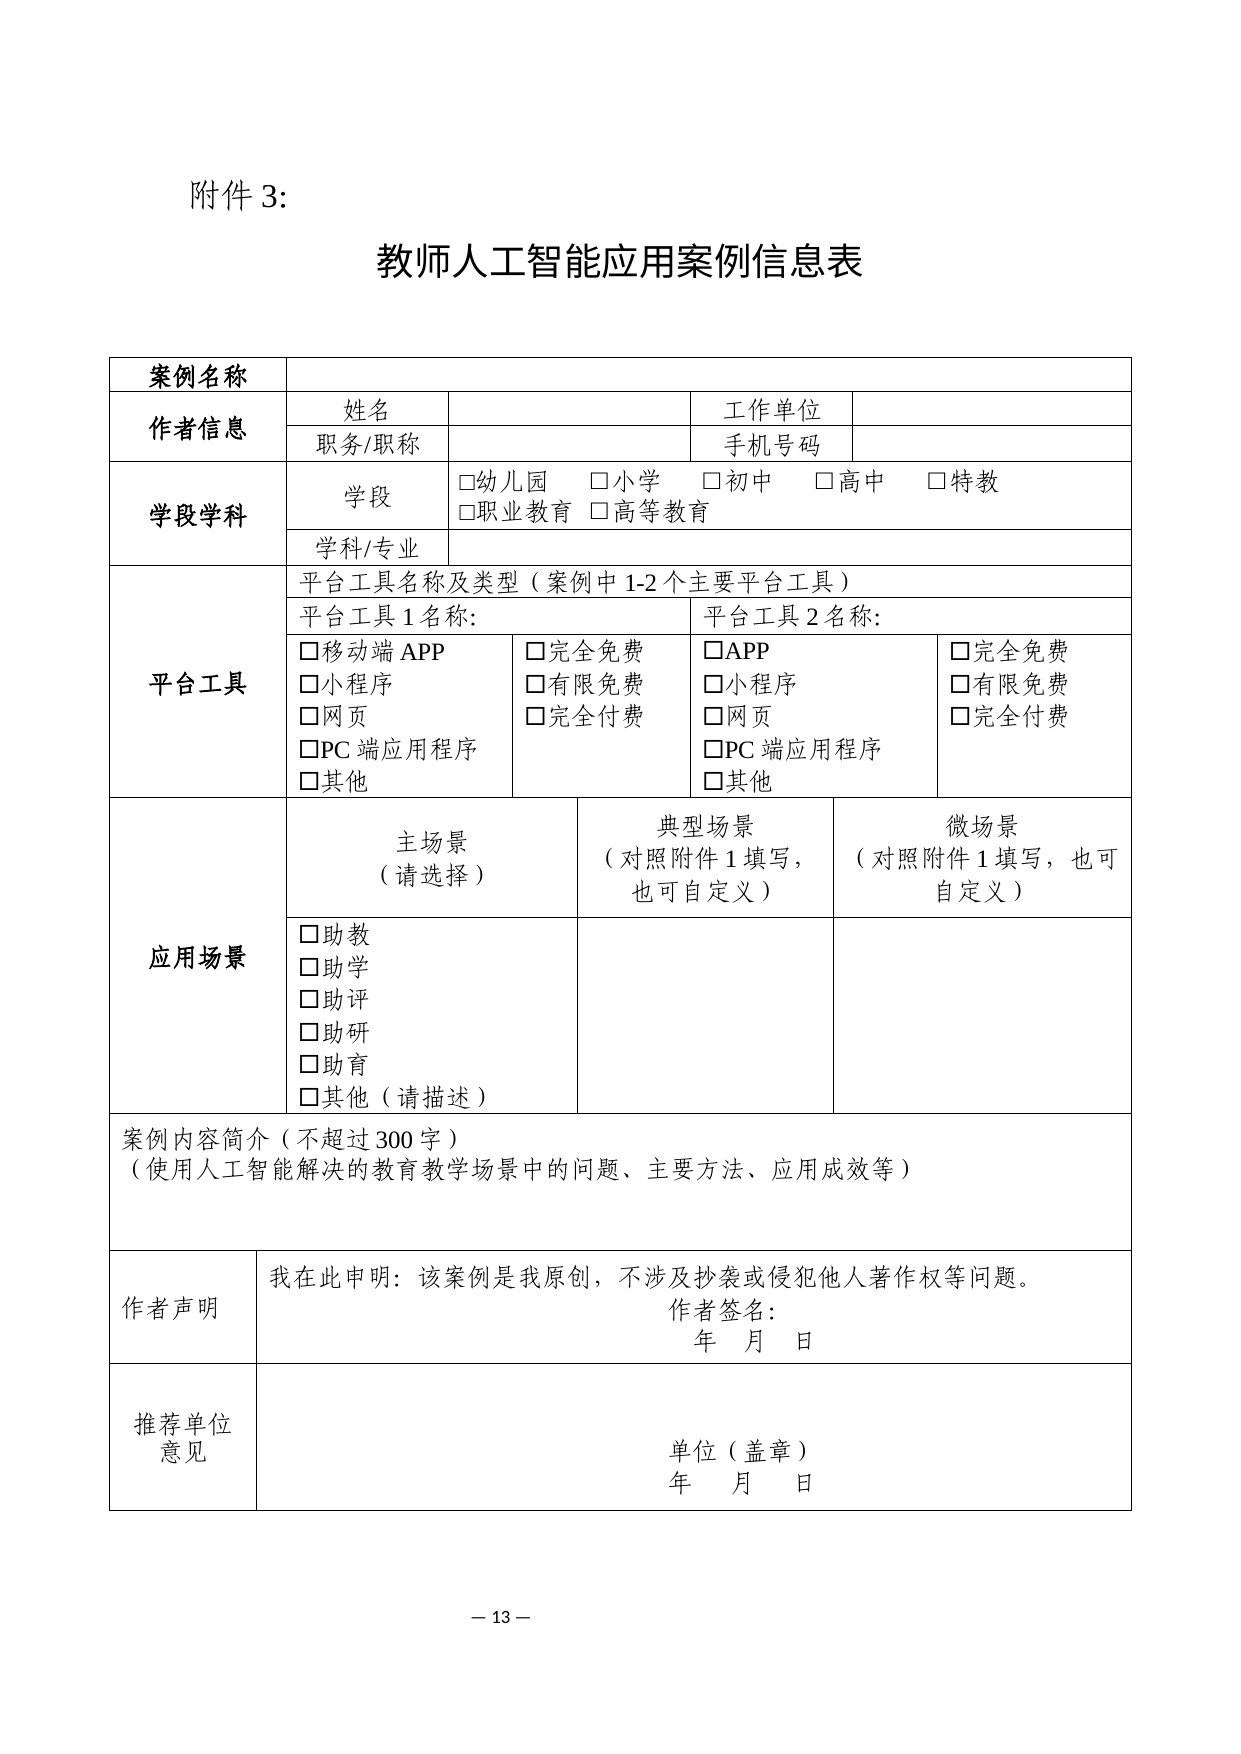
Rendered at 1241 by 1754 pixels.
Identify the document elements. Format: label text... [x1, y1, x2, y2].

table_cell 我在此申明：该案例是我原创，不涉及抄袭或侵犯他人著作权等问题。 作者签名： 年 月 日 [257, 1251, 1131, 1363]
table_cell [853, 426, 1131, 461]
table_cell 单位（盖章） 年 月 日 [257, 1364, 1131, 1510]
table_header 案例名称 [110, 358, 286, 391]
table_cell 平台工具 [110, 566, 286, 797]
table_cell 学科/专业 [287, 530, 448, 565]
table_cell [449, 530, 1131, 565]
table_cell 姓名 [287, 392, 448, 425]
table_cell 微场景 （对照附件1填写，也可自定义） [834, 798, 1131, 917]
table_cell 学段 [287, 462, 448, 529]
table_cell 手机号码 [691, 426, 852, 461]
table_cell [449, 392, 690, 425]
table_cell [578, 918, 833, 1113]
table_cell 推荐单位意见 [110, 1364, 256, 1510]
table_cell □幼儿园 □小学 □初中 □高中 □特教 □职业教育 □高等教育 [449, 462, 1131, 529]
table_cell 完全免费 有限免费 完全付费 [938, 635, 1131, 797]
table_cell [853, 392, 1131, 425]
table_cell APP 小程序 网页 PC端应用程序 其他 [691, 635, 937, 797]
table_cell 案例内容简介（不超过300字） （使用人工智能解决的教育教学场景中的问题、主要方法、应用成效等） [110, 1114, 1131, 1249]
table_cell 助教 助学 助评 助研 助育 其他（请描述） [287, 918, 577, 1113]
table_header [287, 358, 1131, 391]
table_cell 应用场景 [110, 798, 286, 1113]
table_cell 平台工具名称及类型（案例中1-2个主要平台工具） [287, 566, 1131, 597]
text 教师人工智能应用案例信息表 [187, 227, 1053, 292]
table_cell 主场景 （请选择） [287, 798, 577, 917]
table_cell [449, 426, 690, 461]
table_cell 移动端APP 小程序 网页 PC端应用程序 其他 [287, 635, 512, 797]
text 附件3： [187, 162, 786, 227]
table_cell 作者声明 [110, 1251, 256, 1363]
table_cell 平台工具1名称： [287, 598, 690, 633]
table_cell 学段学科 [110, 462, 286, 565]
table_cell 作者信息 [110, 392, 286, 461]
table_cell 典型场景 （对照附件1填写，也可自定义） [578, 798, 833, 917]
table_cell [834, 918, 1131, 1113]
table_cell 平台工具2名称： [691, 598, 1131, 633]
table_cell 工作单位 [691, 392, 852, 425]
table_cell 职务/职称 [287, 426, 448, 461]
table_cell 完全免费 有限免费 完全付费 [513, 635, 690, 797]
